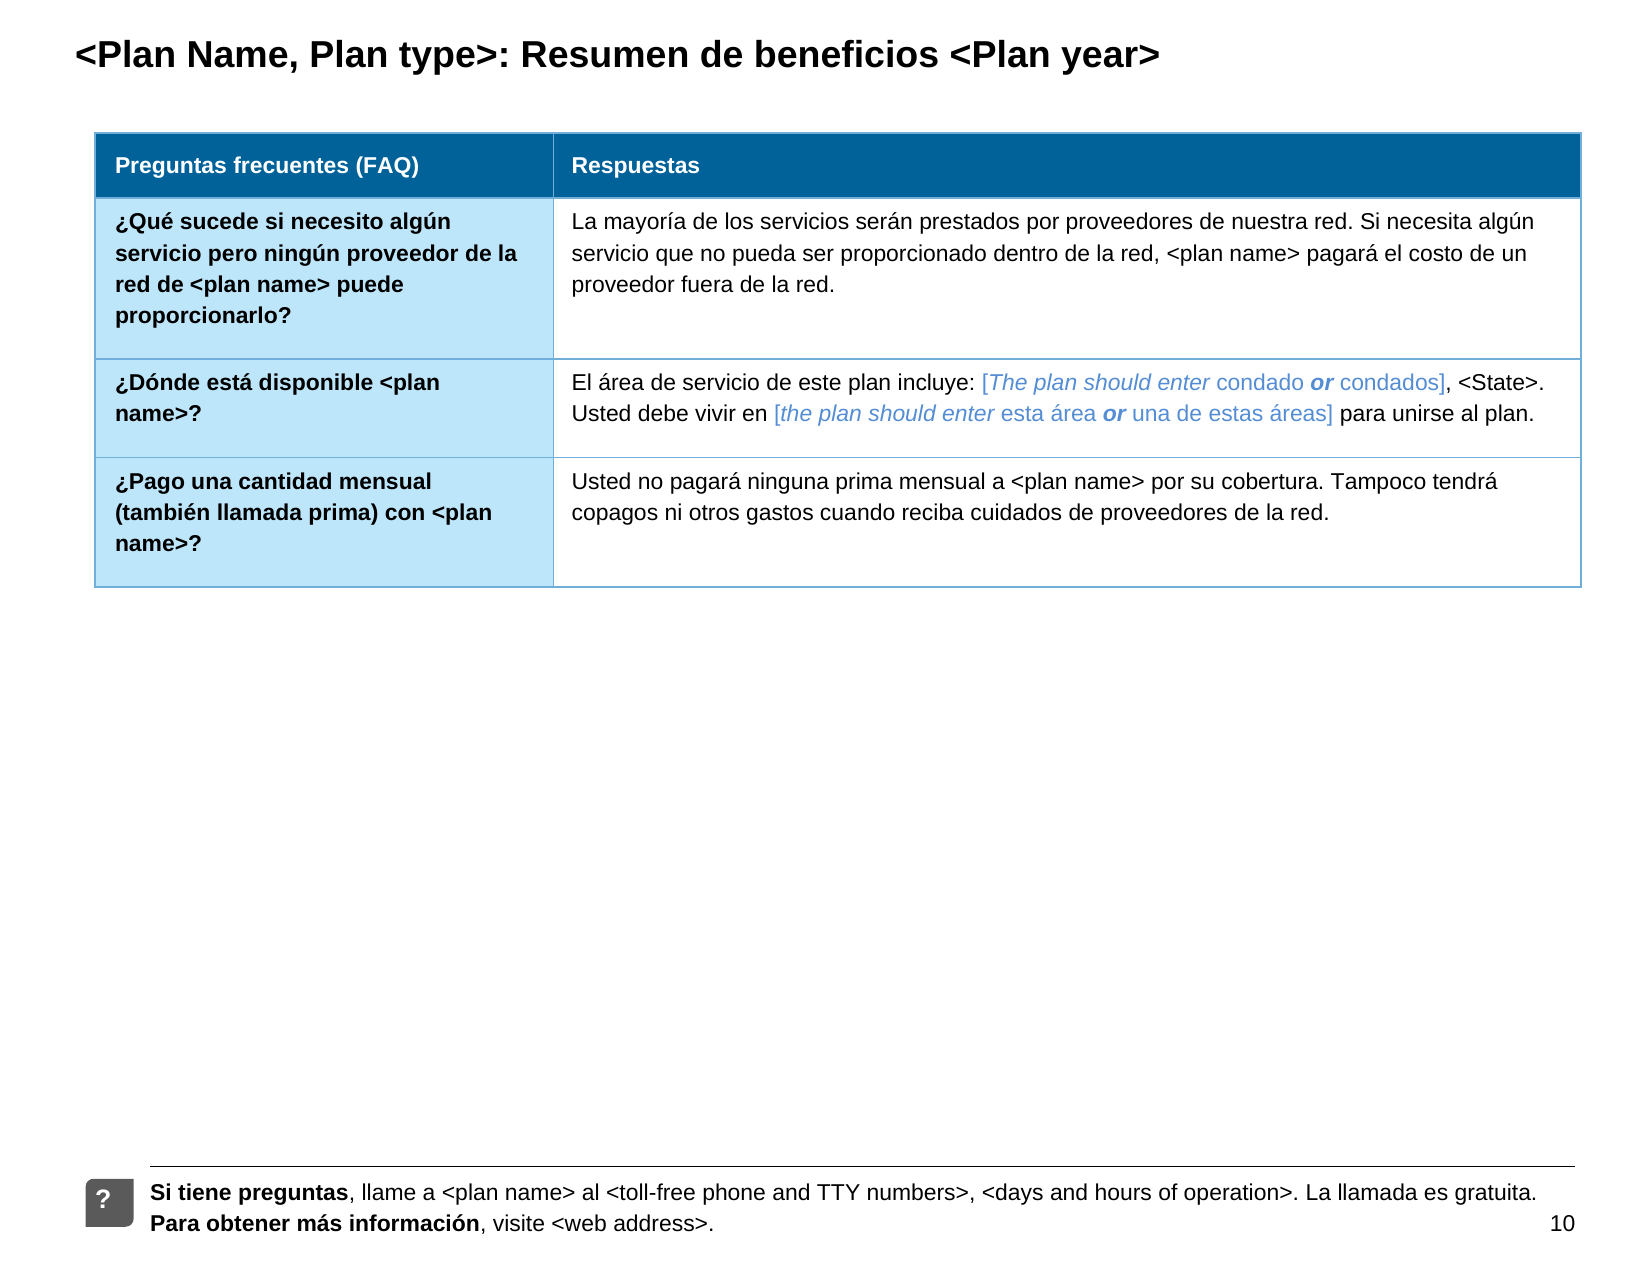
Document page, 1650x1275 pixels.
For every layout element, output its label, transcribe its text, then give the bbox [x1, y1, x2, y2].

table_cell ¿Dónde está disponible <plan name>? [96, 360, 553, 456]
table_header Respuestas [554, 134, 1580, 197]
table_cell ¿Qué sucede si necesito algún servicio pero ningún proveedor de la red de <plan name> puede proporcionarlo? [96, 199, 553, 358]
table_cell La mayoría de los servicios serán prestados por proveedores de nuestra red. Si necesita algún servicio que no pueda ser proporcionado dentro de la red, <plan name> pagará el costo de un proveedor fuera de la red. [554, 199, 1580, 358]
table_header Preguntas frecuentes (FAQ) [96, 134, 553, 197]
table_cell ¿Pago una cantidad mensual (también llamada prima) con <plan name>? [96, 458, 553, 586]
table_cell Usted no pagará ninguna prima mensual a <plan name> por su cobertura. Tampoco tendrá copagos ni otros gastos cuando reciba cuidados de proveedores de la red. [554, 458, 1580, 586]
table_cell El área de servicio de este plan incluye: [The plan should enter condado or condados], <State>. Usted debe vivir en [the plan should enter esta área or una de estas áreas] para unirse al plan. [554, 360, 1580, 456]
